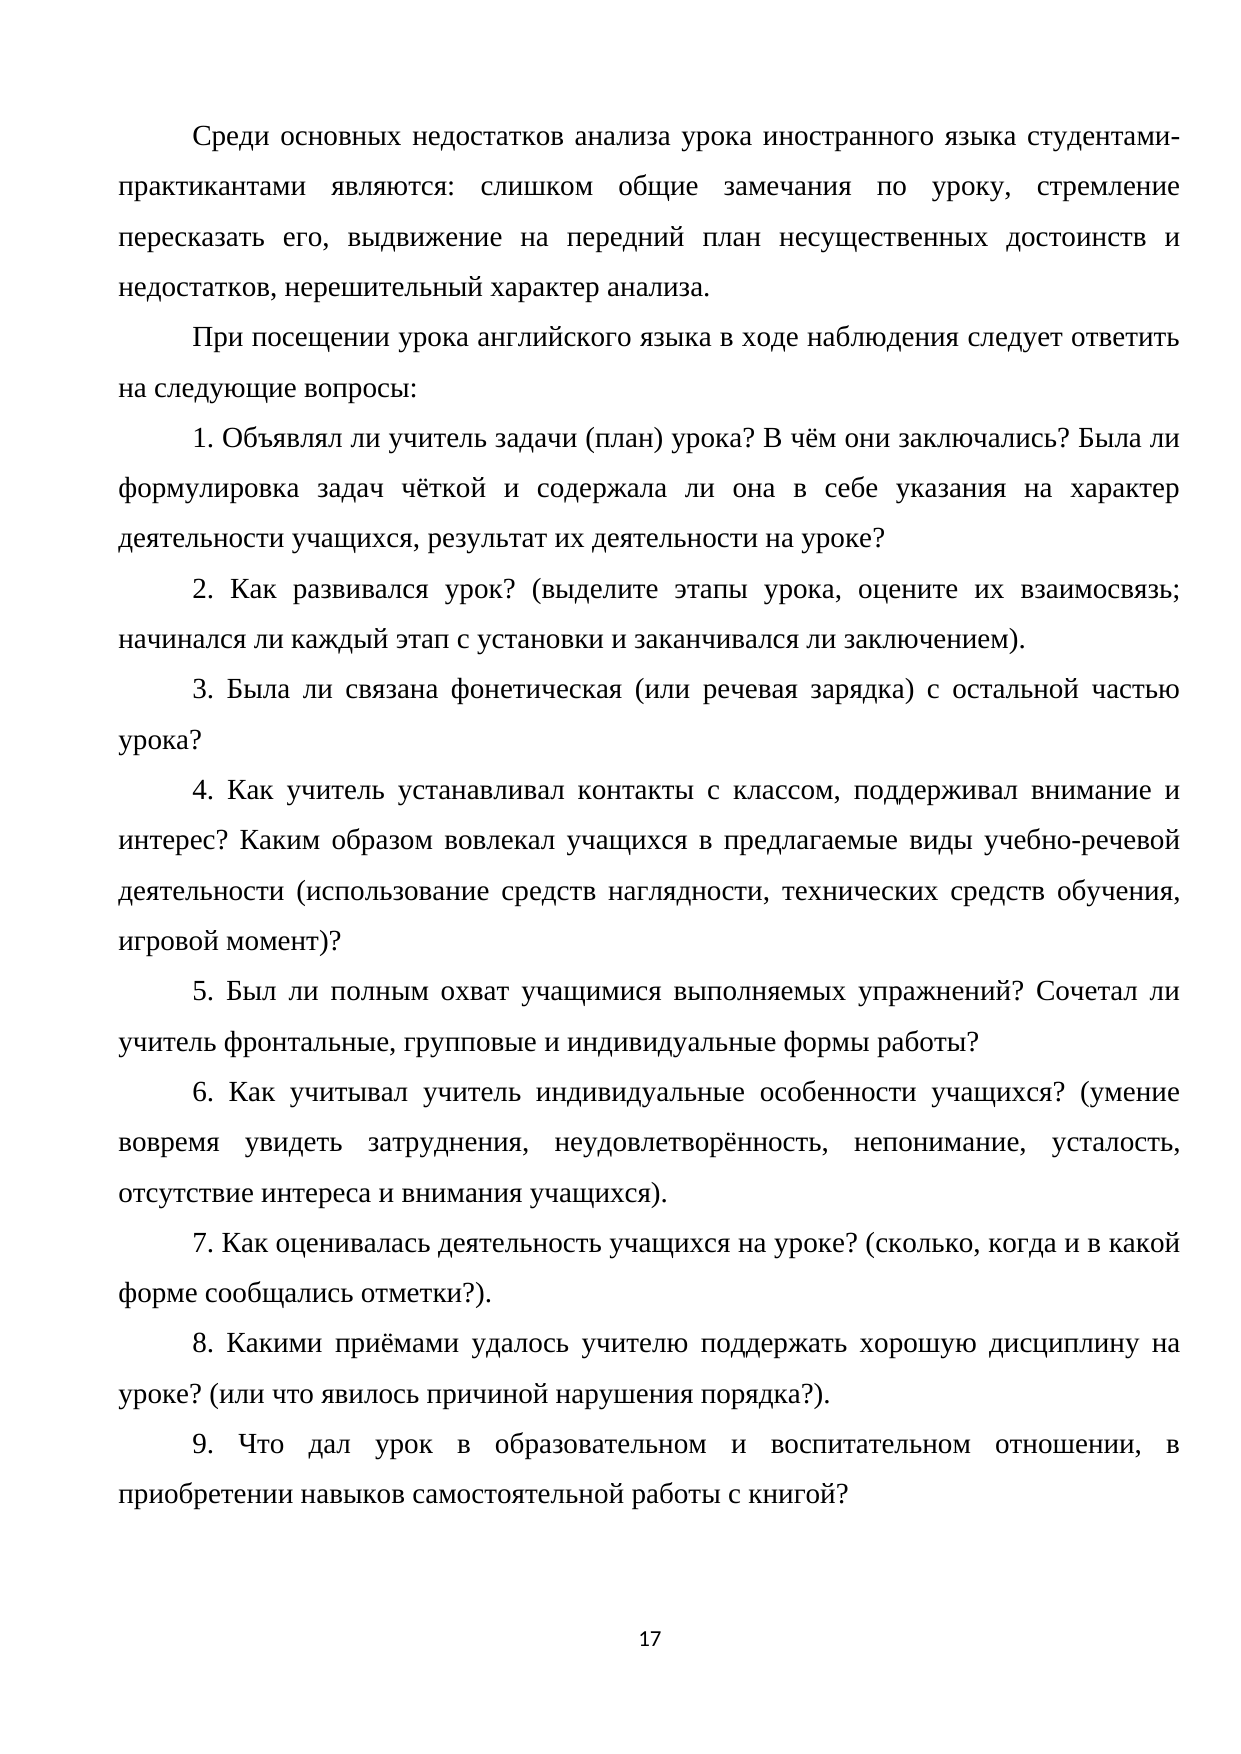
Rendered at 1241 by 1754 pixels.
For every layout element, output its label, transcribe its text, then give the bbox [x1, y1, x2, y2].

text 3. Была ли связана фонетическая (или речевая зарядка) с остальной частью урока? [118, 672, 1181, 755]
text 6. Как учитывал учитель индивидуальные особенности учащихся? (умение вовремя увидеть затруднения, неудовлетворённость, непонимание, усталость, отсутствие интереса и внимания учащихся). [118, 1074, 1181, 1208]
text 9. Что дал урок в образовательном и воспитательном отношении, в приобретении навыков самостоятельной работы с книгой? [118, 1426, 1181, 1510]
text 8. Какими приёмами удалось учителю поддержать хорошую дисциплину на уроке? (или что явилось причиной нарушения порядка?). [118, 1326, 1181, 1409]
text 5. Был ли полным охват учащимися выполняемых упражнений? Сочетал ли учитель фронтальные, групповые и индивидуальные формы работы? [118, 973, 1181, 1057]
text При посещении урока английского языка в ходе наблюдения следует ответить на следующие вопросы: [118, 319, 1181, 403]
text 4. Как учитель устанавливал контакты с классом, поддерживал внимание и интерес? Каким образом вовлекал учащихся в предлагаемые виды учебно-речевой деятельности (использование средств наглядности, технических средств обучения, игровой момент)? [118, 772, 1181, 957]
text 2. Как развивался урок? (выделите этапы урока, оцените их взаимосвязь; начинался ли каждый этап с установки и заканчивался ли заключением). [118, 571, 1181, 655]
text Среди основных недостатков анализа урока иностранного языка студентами-практикантами являются: слишком общие замечания по уроку, стремление пересказать его, выдвижение на передний план несущественных достоинств и недостатков, нерешительный характер анализа. [118, 118, 1181, 303]
text 1. Объявлял ли учитель задачи (план) урока? В чём они заключались? Была ли формулировка задач чёткой и содержала ли она в себе указания на характер деятельности учащихся, результат их деятельности на уроке? [118, 420, 1181, 554]
text 7. Как оценивалась деятельность учащихся на уроке? (сколько, когда и в какой форме сообщались отметки?). [118, 1225, 1181, 1309]
